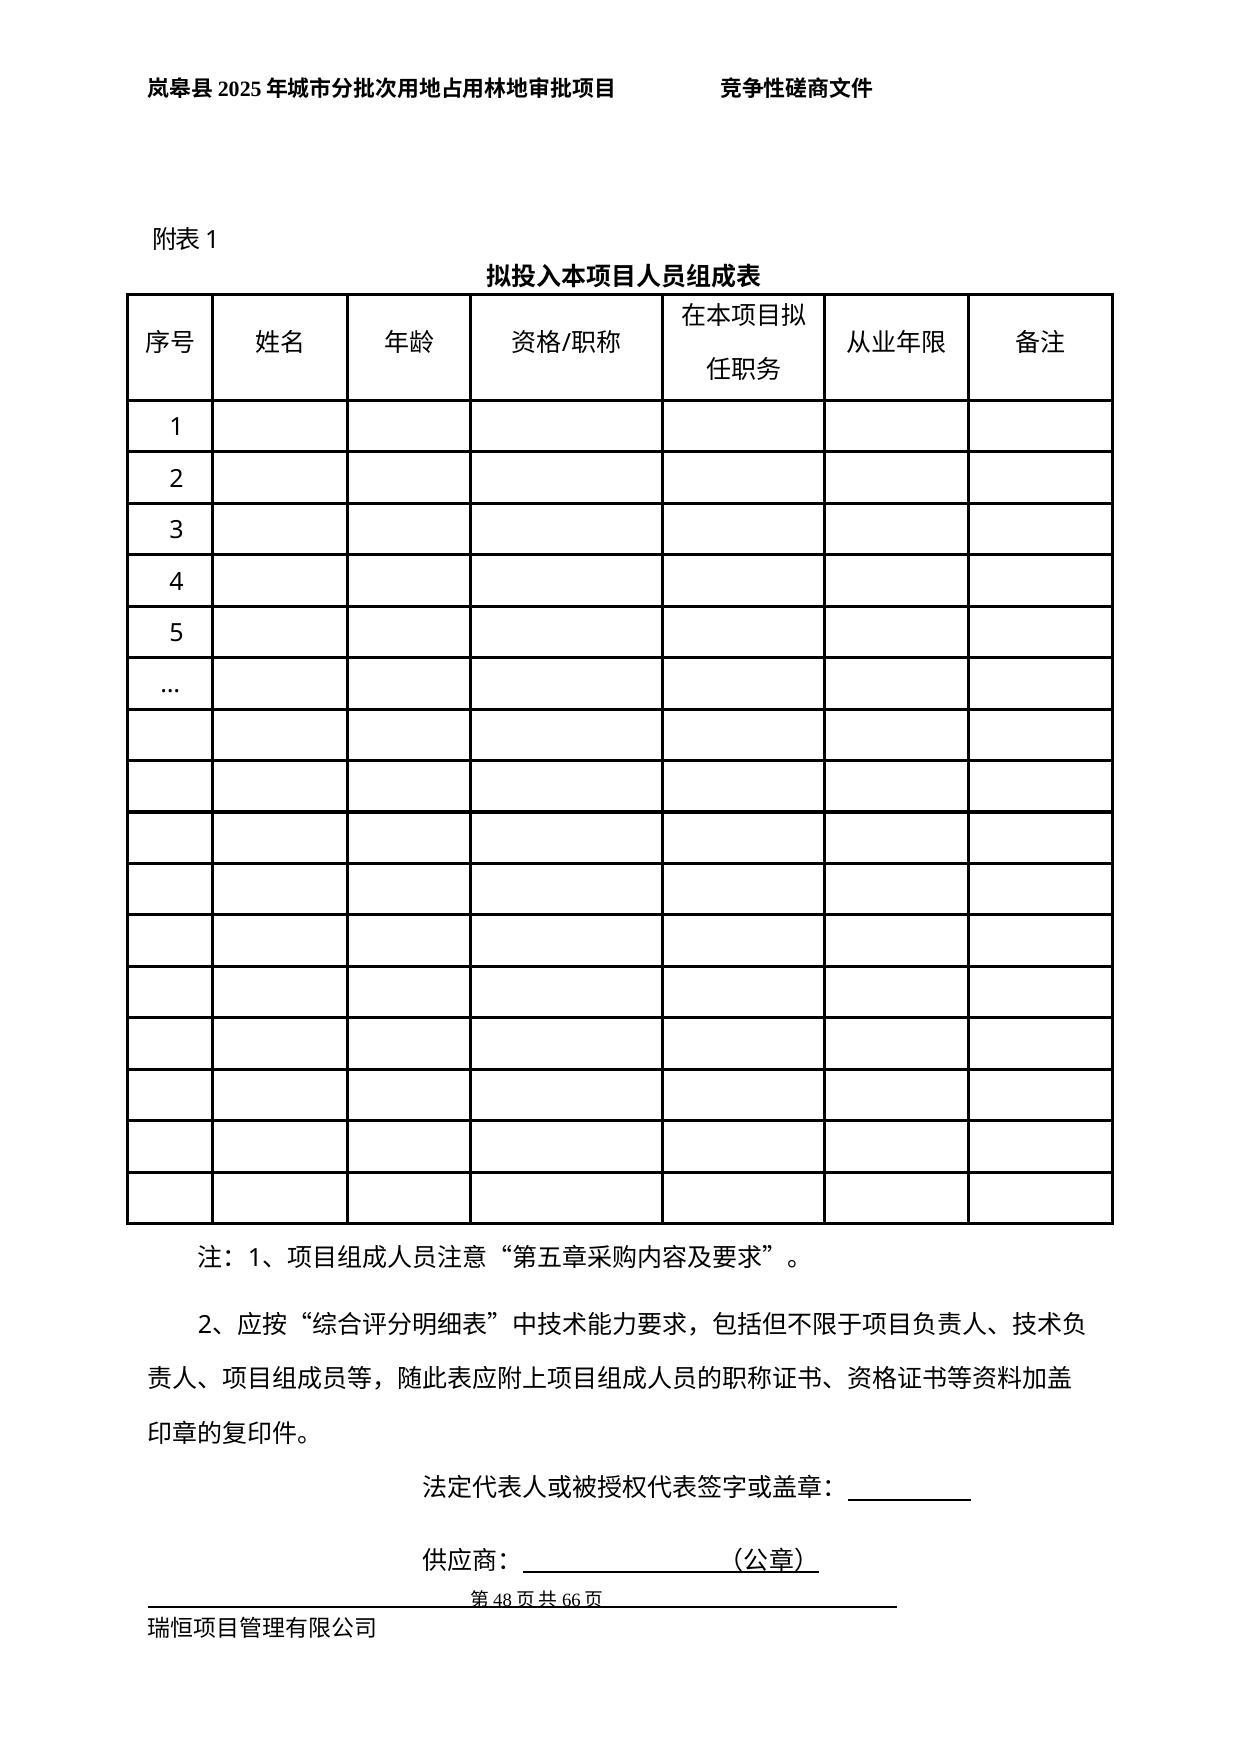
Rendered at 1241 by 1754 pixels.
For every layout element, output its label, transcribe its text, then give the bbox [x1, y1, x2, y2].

table_header 备注 [970, 296, 1111, 399]
table_cell [214, 608, 346, 656]
table_header 资格/职称 [472, 296, 661, 399]
table_cell [826, 556, 967, 604]
table_cell [826, 402, 967, 450]
table_cell [349, 968, 469, 1016]
table_cell [970, 659, 1111, 707]
table_cell [214, 1071, 346, 1119]
table_cell [349, 556, 469, 604]
table_cell [826, 1019, 967, 1068]
table_cell [970, 814, 1111, 862]
table_cell [349, 659, 469, 707]
table_cell [349, 453, 469, 502]
table_cell [664, 505, 823, 553]
table_header 在本项目拟任职务 [664, 296, 823, 399]
table_cell [214, 556, 346, 604]
table_cell [349, 1071, 469, 1119]
table_cell 5 [129, 608, 211, 656]
table_cell [664, 1071, 823, 1119]
table_cell 3 [129, 505, 211, 553]
table_cell 4 [129, 556, 211, 604]
table_cell [664, 1019, 823, 1068]
table_cell [349, 1122, 469, 1171]
table_cell [472, 968, 661, 1016]
table_cell [214, 1122, 346, 1171]
table_cell [826, 659, 967, 707]
table_cell [129, 1019, 211, 1068]
text 拟投入本项目人员组成表 [148, 256, 1093, 292]
table_cell [664, 711, 823, 759]
table_cell [214, 453, 346, 502]
table_cell [472, 608, 661, 656]
table_cell [826, 505, 967, 553]
table_cell [664, 916, 823, 965]
table_cell [349, 402, 469, 450]
table_cell [349, 711, 469, 759]
table_cell [349, 762, 469, 810]
table_cell … [129, 659, 211, 707]
table_cell [214, 711, 346, 759]
text 附表1 [148, 220, 1093, 256]
table_cell [472, 711, 661, 759]
table_cell [472, 865, 661, 913]
table_cell [970, 1122, 1111, 1171]
table_cell [970, 608, 1111, 656]
table_cell 1 [129, 402, 211, 450]
table_cell [826, 814, 967, 862]
table_cell [664, 968, 823, 1016]
table_cell [214, 968, 346, 1016]
table_cell [970, 968, 1111, 1016]
table_cell [826, 916, 967, 965]
table_cell [970, 1019, 1111, 1068]
table_cell [826, 865, 967, 913]
table_cell [214, 505, 346, 553]
table_cell [214, 814, 346, 862]
table_cell [970, 711, 1111, 759]
table_cell [349, 916, 469, 965]
table_cell [664, 556, 823, 604]
table_cell [664, 659, 823, 707]
table_cell [472, 916, 661, 965]
table_cell [826, 453, 967, 502]
table_cell [664, 453, 823, 502]
table_cell [664, 402, 823, 450]
table_header 序号 [129, 296, 211, 399]
table_cell [664, 608, 823, 656]
table_cell [826, 1174, 967, 1222]
table_cell [129, 762, 211, 810]
table_cell [970, 453, 1111, 502]
table_cell [472, 556, 661, 604]
table_cell [349, 608, 469, 656]
table_cell [472, 1071, 661, 1119]
table_header 年龄 [349, 296, 469, 399]
table_cell [349, 1019, 469, 1068]
table_cell [472, 1019, 661, 1068]
text 法定代表人或被授权代表签字或盖章： [148, 1468, 1109, 1504]
table_cell [349, 1174, 469, 1222]
table_cell [214, 659, 346, 707]
table_cell [826, 711, 967, 759]
table_cell [129, 916, 211, 965]
table_cell [349, 865, 469, 913]
table_cell [826, 1071, 967, 1119]
text 注：1、项目组成人员注意“第五章采购内容及要求”。 [148, 1238, 1093, 1274]
table_cell [472, 1122, 661, 1171]
text 2、应按“综合评分明细表”中技术能力要求，包括但不限于项目负责人、技术负责人、项目组成员等，随此表应附上项目组成人员的职称证书、资格证书等资料加盖印章的复印件。 [148, 1304, 1093, 1449]
table_cell [970, 762, 1111, 810]
table_cell [349, 505, 469, 553]
table_cell [214, 865, 346, 913]
table_cell [129, 1071, 211, 1119]
table_cell [129, 814, 211, 862]
table_cell [214, 1019, 346, 1068]
table_cell [826, 1122, 967, 1171]
table_cell [472, 762, 661, 810]
table_cell [129, 968, 211, 1016]
text 供应商： （公章） [148, 1540, 1109, 1576]
table_cell [472, 402, 661, 450]
table_cell [472, 505, 661, 553]
table_cell [472, 814, 661, 862]
table_cell [129, 1174, 211, 1222]
table_cell [664, 762, 823, 810]
table_cell [826, 968, 967, 1016]
table_header 从业年限 [826, 296, 967, 399]
table_cell [664, 1174, 823, 1222]
table_cell [970, 916, 1111, 965]
table_cell 2 [129, 453, 211, 502]
table_cell [214, 1174, 346, 1222]
table_cell [472, 1174, 661, 1222]
table_cell [970, 1071, 1111, 1119]
table_cell [129, 1122, 211, 1171]
table_cell [214, 402, 346, 450]
table_cell [970, 402, 1111, 450]
table_cell [664, 814, 823, 862]
table_cell [349, 814, 469, 862]
table_cell [664, 1122, 823, 1171]
table_cell [970, 865, 1111, 913]
table_cell [214, 762, 346, 810]
table_cell [664, 865, 823, 913]
table_cell [129, 711, 211, 759]
table_header 姓名 [214, 296, 346, 399]
table_cell [214, 916, 346, 965]
table_cell [970, 1174, 1111, 1222]
table_cell [970, 556, 1111, 604]
table_cell [472, 453, 661, 502]
table_cell [826, 762, 967, 810]
table_cell [970, 505, 1111, 553]
table_cell [826, 608, 967, 656]
table_cell [472, 659, 661, 707]
table_cell [129, 865, 211, 913]
